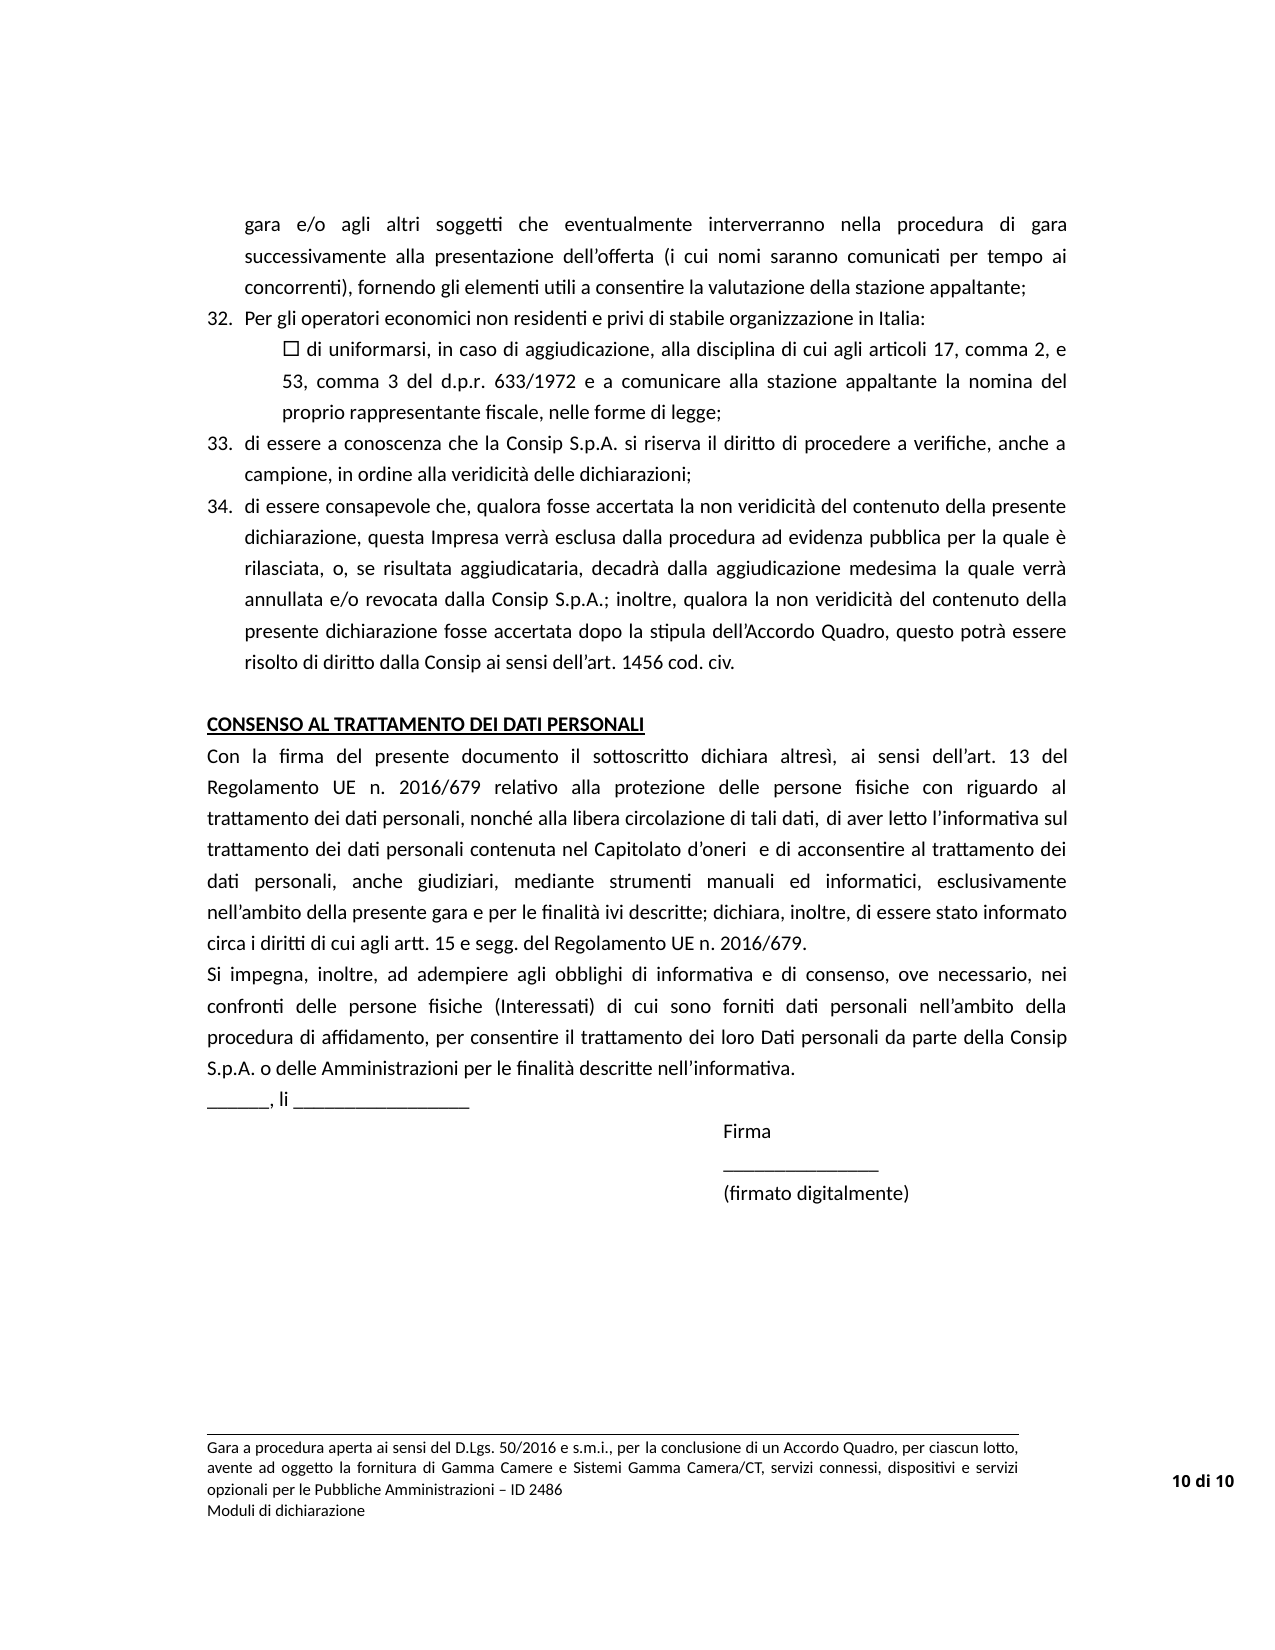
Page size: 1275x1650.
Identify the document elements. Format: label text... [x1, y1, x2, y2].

list di essere a conoscenza che la Consip S.p.A. si riserva il diritto di procedere a verifiche, anche a campione, in ordine alla veridicità delle dichiarazioni; [207, 426, 1068, 488]
text di uniformarsi, in caso di aggiudicazione, alla disciplina di cui agli articoli 17, comma 2, e 53, comma 3 del d.p.r. 633/1972 e a comunicare alla stazione appaltante la nomina del proprio rappresentante fiscale, nelle forme di legge; [282, 332, 1068, 426]
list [207, 207, 1068, 301]
text _______________ [207, 1144, 1068, 1176]
text ______, li _________________ [207, 1082, 1068, 1113]
list Per gli operatori economici non residenti e privi di stabile organizzazione in Italia: [207, 301, 1068, 332]
list CONSENSO AL TRATTAMENTO DEI DATI PERSONALI [207, 707, 1068, 738]
list di essere consapevole che, qualora fosse accertata la non veridicità del contenuto della presente dichiarazione, questa Impresa verrà esclusa dalla procedura ad evidenza pubblica per la quale è rilasciata, o, se risultata aggiudicataria, decadrà dalla aggiudicazione medesima la quale verrà annullata e/o revocata dalla Consip S.p.A.; inoltre, qualora la non veridicità del contenuto della presente dichiarazione fosse accertata dopo la stipula dell’Accordo Quadro, questo potrà essere risolto di diritto dalla Consip ai sensi dell’art. 1456 cod. civ. [207, 488, 1068, 676]
text Si impegna, inoltre, ad adempiere agli obblighi di informativa e di consenso, ove necessario, nei confronti delle persone fisiche (Interessati) di cui sono forniti dati personali nell’ambito della procedura di affidamento, per consentire il trattamento dei loro Dati personali da parte della Consip S.p.A. o delle Amministrazioni per le finalità descritte nell’informativa. [207, 957, 1068, 1082]
text (firmato digitalmente) [723, 1176, 1068, 1207]
text Con la firma del presente documento il sottoscritto dichiara altresì, ai sensi dell’art. 13 del Regolamento UE n. 2016/679 relativo alla protezione delle persone fisiche con riguardo al trattamento dei dati personali, nonché alla libera circolazione di tali dati, di aver letto l’informativa sul trattamento dei dati personali contenuta nel Capitolato d’oneri e di acconsentire al trattamento dei dati personali, anche giudiziari, mediante strumenti manuali ed informatici, esclusivamente nell’ambito della presente gara e per le finalità ivi descritte; dichiara, inoltre, di essere stato informato circa i diritti di cui agli artt. 15 e segg. del Regolamento UE n. 2016/679. [207, 738, 1068, 957]
text Firma [263, 1113, 1068, 1144]
